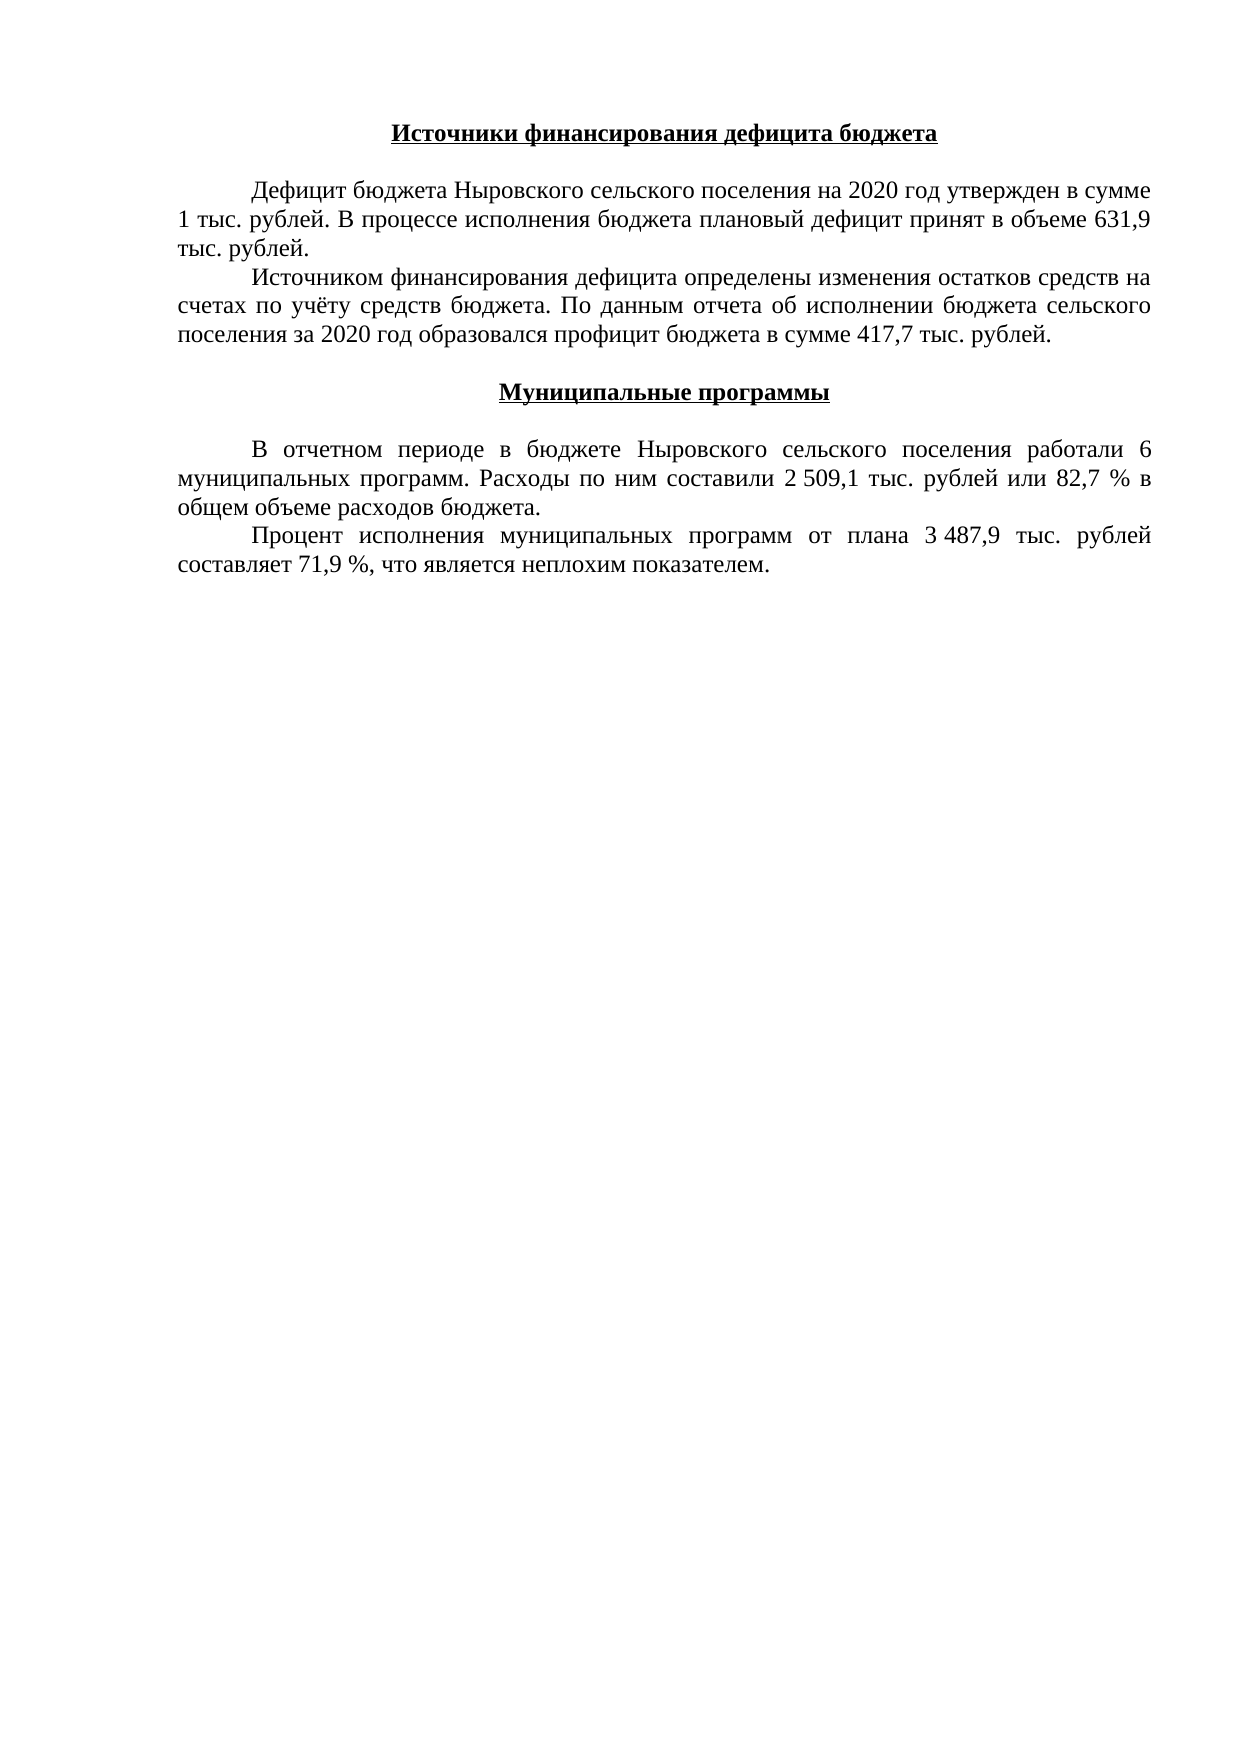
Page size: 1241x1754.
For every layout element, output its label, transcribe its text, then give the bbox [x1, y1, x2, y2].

text В отчетном периоде в бюджете Ныровского сельского поселения работали 6 муниципальных программ. Расходы по ним составили 2 509,1 тыс. рублей или 82,7 % в общем объеме расходов бюджета. [177, 434, 1152, 521]
text Дефицит бюджета Ныровского сельского поселения на 2020 год утвержден в сумме 1 тыс. рублей. В процессе исполнения бюджета плановый дефицит принят в объеме 631,9 тыс. рублей. [177, 176, 1152, 262]
text Источником финансирования дефицита определены изменения остатков средств на счетах по учёту средств бюджета. По данным отчета об исполнении бюджета сельского поселения за 2020 год образовался профицит бюджета в сумме 417,7 тыс. рублей. [177, 262, 1152, 348]
text Муниципальные программы [177, 377, 1152, 406]
text Источники финансирования дефицита бюджета [177, 118, 1152, 147]
text Процент исполнения муниципальных программ от плана 3 487,9 тыс. рублей составляет 71,9 %, что является неплохим показателем. [177, 521, 1152, 578]
